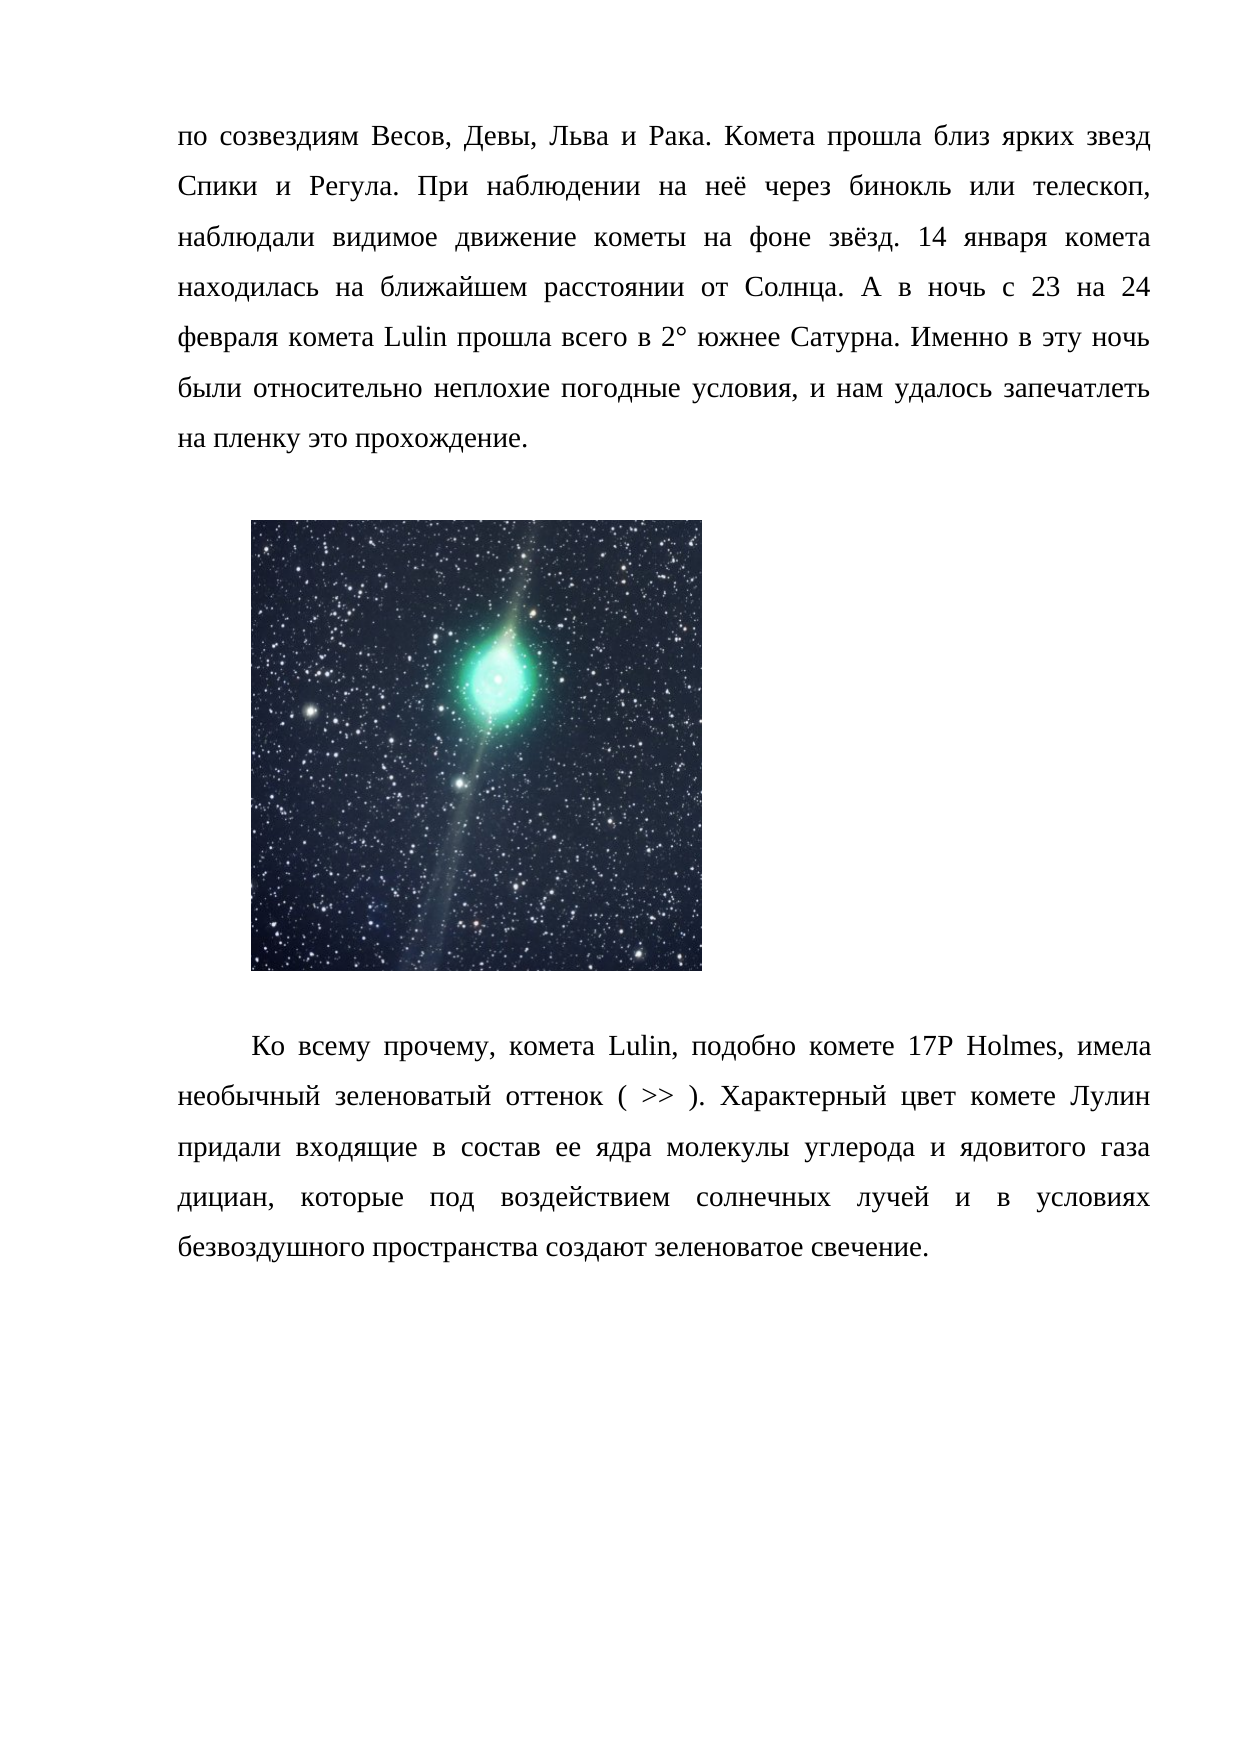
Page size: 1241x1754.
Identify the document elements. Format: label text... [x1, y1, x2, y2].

picture [251, 520, 702, 971]
text Ко всему прочему, комета Lulin, подобно комете 17P Holmes, имела необычный зеленоватый оттенок ( >> ). Характерный цвет комете Лулин придали входящие в состав ее ядра молекулы углерода и ядовитого газа дициан, которые под воздействием солнечных лучей и в условиях безвоздушного пространства создают зеленоватое свечение. [177, 1028, 1152, 1263]
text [177, 118, 1152, 453]
